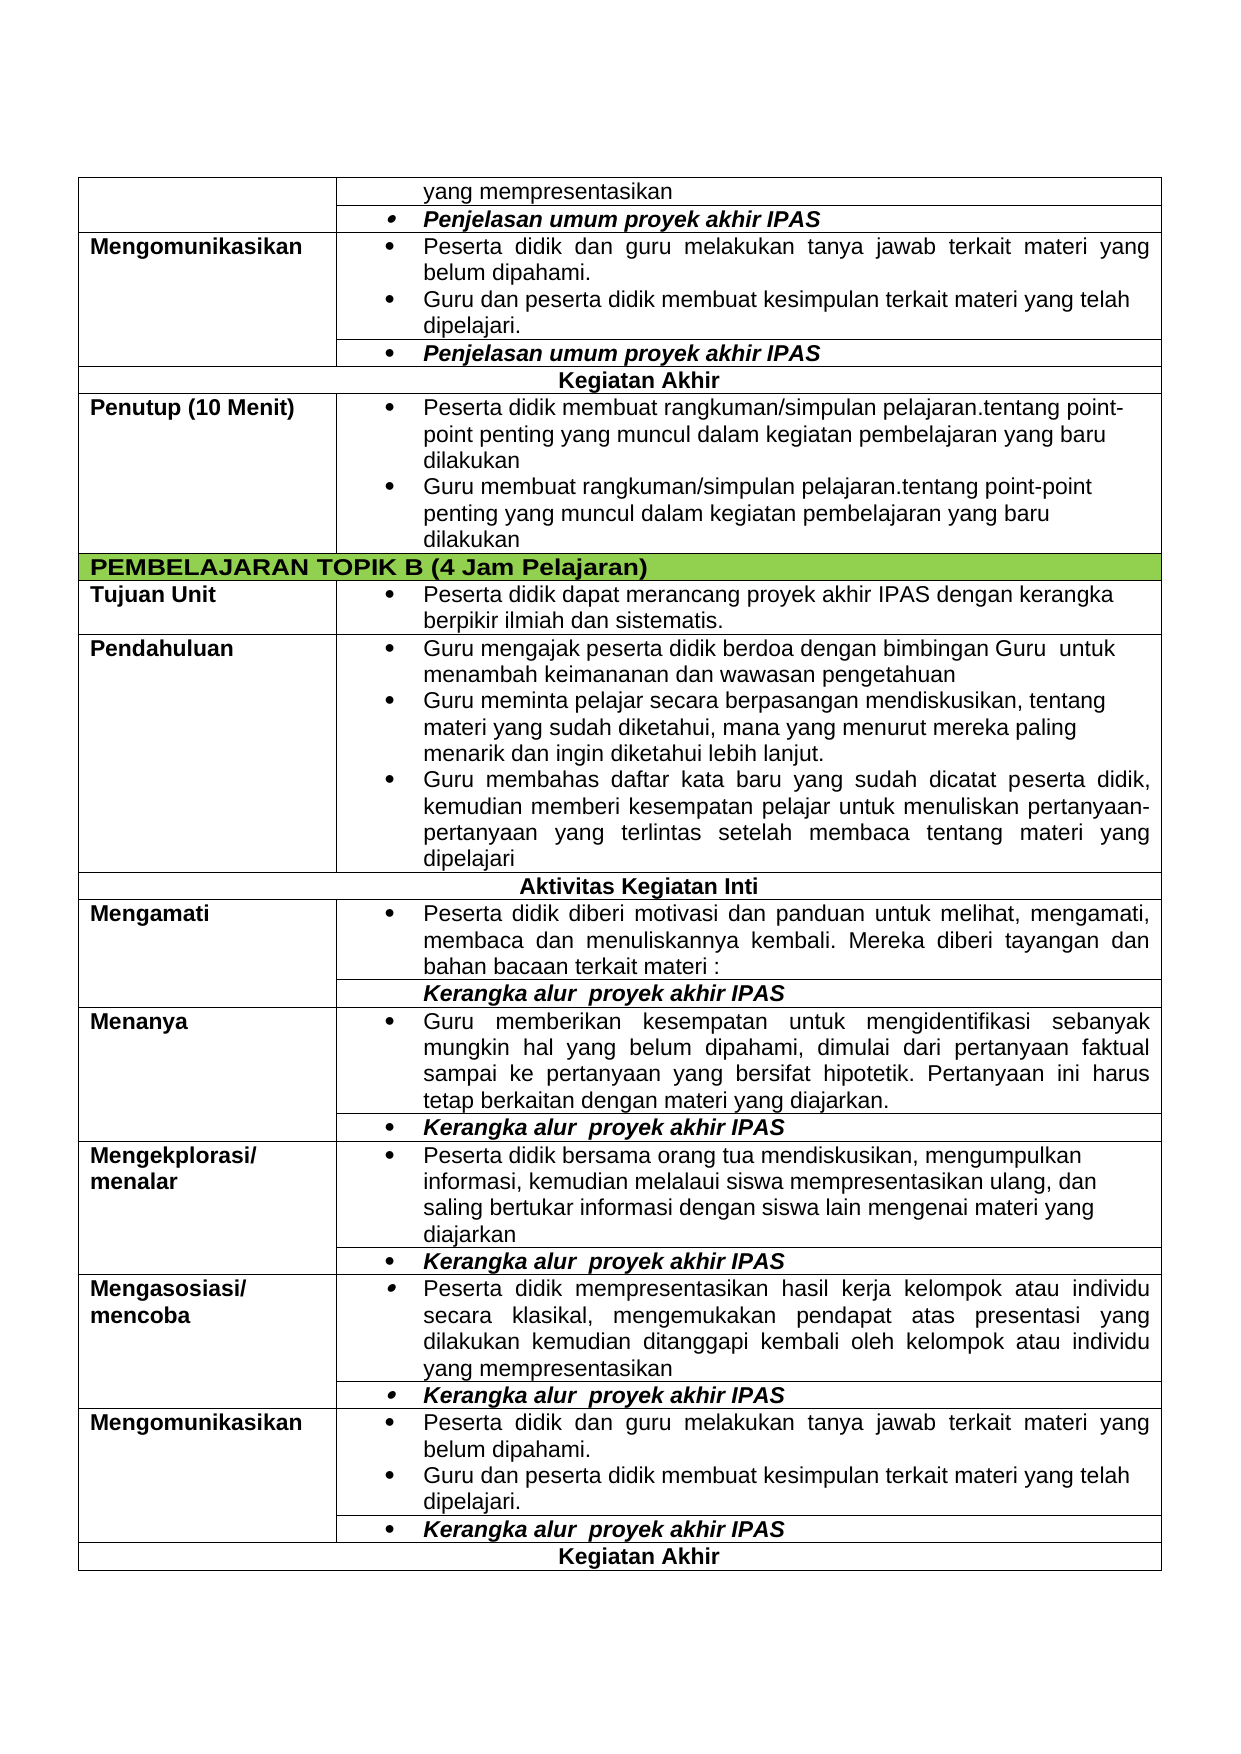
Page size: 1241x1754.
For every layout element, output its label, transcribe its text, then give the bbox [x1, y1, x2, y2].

table_cell Mengamati [79, 900, 336, 1007]
table_cell Kegiatan Akhir [79, 1543, 1161, 1569]
table_cell Guru memberikan kesempatan untuk mengidentifikasi sebanyak mungkin hal yang belum dipahami, dimulai dari pertanyaan faktual sampai ke pertanyaan yang bersifat hipotetik. Pertanyaan ini harus tetap berkaitan dengan materi yang diajarkan. [337, 1008, 1161, 1113]
table_cell PEMBELAJARAN TOPIK B (4 Jam Pelajaran) [79, 554, 1161, 580]
table_cell Kerangka alur proyek akhir IPAS [337, 980, 1161, 1007]
table_cell Aktivitas Kegiatan Inti [79, 873, 1161, 899]
table_cell Kerangka alur proyek akhir IPAS [337, 1114, 1161, 1141]
table_cell Kegiatan Akhir [79, 367, 1161, 393]
table_cell Peserta didik dapat merancang proyek akhir IPAS dengan kerangka berpikir ilmiah dan sistematis. [337, 581, 1161, 633]
table_cell Pendahuluan [79, 635, 336, 872]
table_cell Peserta didik membuat rangkuman/simpulan pelajaran.tentang point-point penting yang muncul dalam kegiatan pembelajaran yang baru dilakukan Guru membuat rangkuman/simpulan pelajaran.tentang point-point penting yang muncul dalam kegiatan pembelajaran yang baru dilakukan [337, 394, 1161, 552]
table_cell Penjelasan umum proyek akhir IPAS [337, 340, 1161, 366]
table_cell Penutup (10 Menit) [79, 394, 336, 552]
table_cell Tujuan Unit [79, 581, 336, 633]
table_cell Mengomunikasikan [79, 233, 336, 366]
table_cell Kerangka alur proyek akhir IPAS [337, 1516, 1161, 1542]
table_cell Mengekplorasi/ menalar [79, 1142, 336, 1274]
table_cell Peserta didik bersama orang tua mendiskusikan, mengumpulkan informasi, kemudian melalaui siswa mempresentasikan ulang, dan saling bertukar informasi dengan siswa lain mengenai materi yang diajarkan [337, 1142, 1161, 1247]
table_cell Kerangka alur proyek akhir IPAS [337, 1382, 1161, 1408]
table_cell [79, 178, 336, 232]
table_cell Penjelasan umum proyek akhir IPAS [337, 206, 1161, 232]
table_cell Menanya [79, 1008, 336, 1141]
table_cell Peserta didik dan guru melakukan tanya jawab terkait materi yang belum dipahami. Guru dan peserta didik membuat kesimpulan terkait materi yang telah dipelajari. [337, 233, 1161, 338]
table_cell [337, 178, 1161, 204]
table_cell Peserta didik dan guru melakukan tanya jawab terkait materi yang belum dipahami. Guru dan peserta didik membuat kesimpulan terkait materi yang telah dipelajari. [337, 1409, 1161, 1515]
table_cell Guru mengajak peserta didik berdoa dengan bimbingan Guru untuk menambah keimananan dan wawasan pengetahuan Guru meminta pelajar secara berpasangan mendiskusikan, tentang materi yang sudah diketahui, mana yang menurut mereka paling menarik dan ingin diketahui lebih lanjut. Guru membahas daftar kata baru yang sudah dicatat peserta didik, kemudian memberi kesempatan pelajar untuk menuliskan pertanyaan-pertanyaan yang terlintas setelah membaca tentang materi yang dipelajari [337, 635, 1161, 872]
table_cell Mengomunikasikan [79, 1409, 336, 1542]
table_cell Mengasosiasi/ mencoba [79, 1275, 336, 1408]
table_cell Peserta didik diberi motivasi dan panduan untuk melihat, mengamati, membaca dan menuliskannya kembali. Mereka diberi tayangan dan bahan bacaan terkait materi : [337, 900, 1161, 979]
table_cell Kerangka alur proyek akhir IPAS [337, 1248, 1161, 1274]
